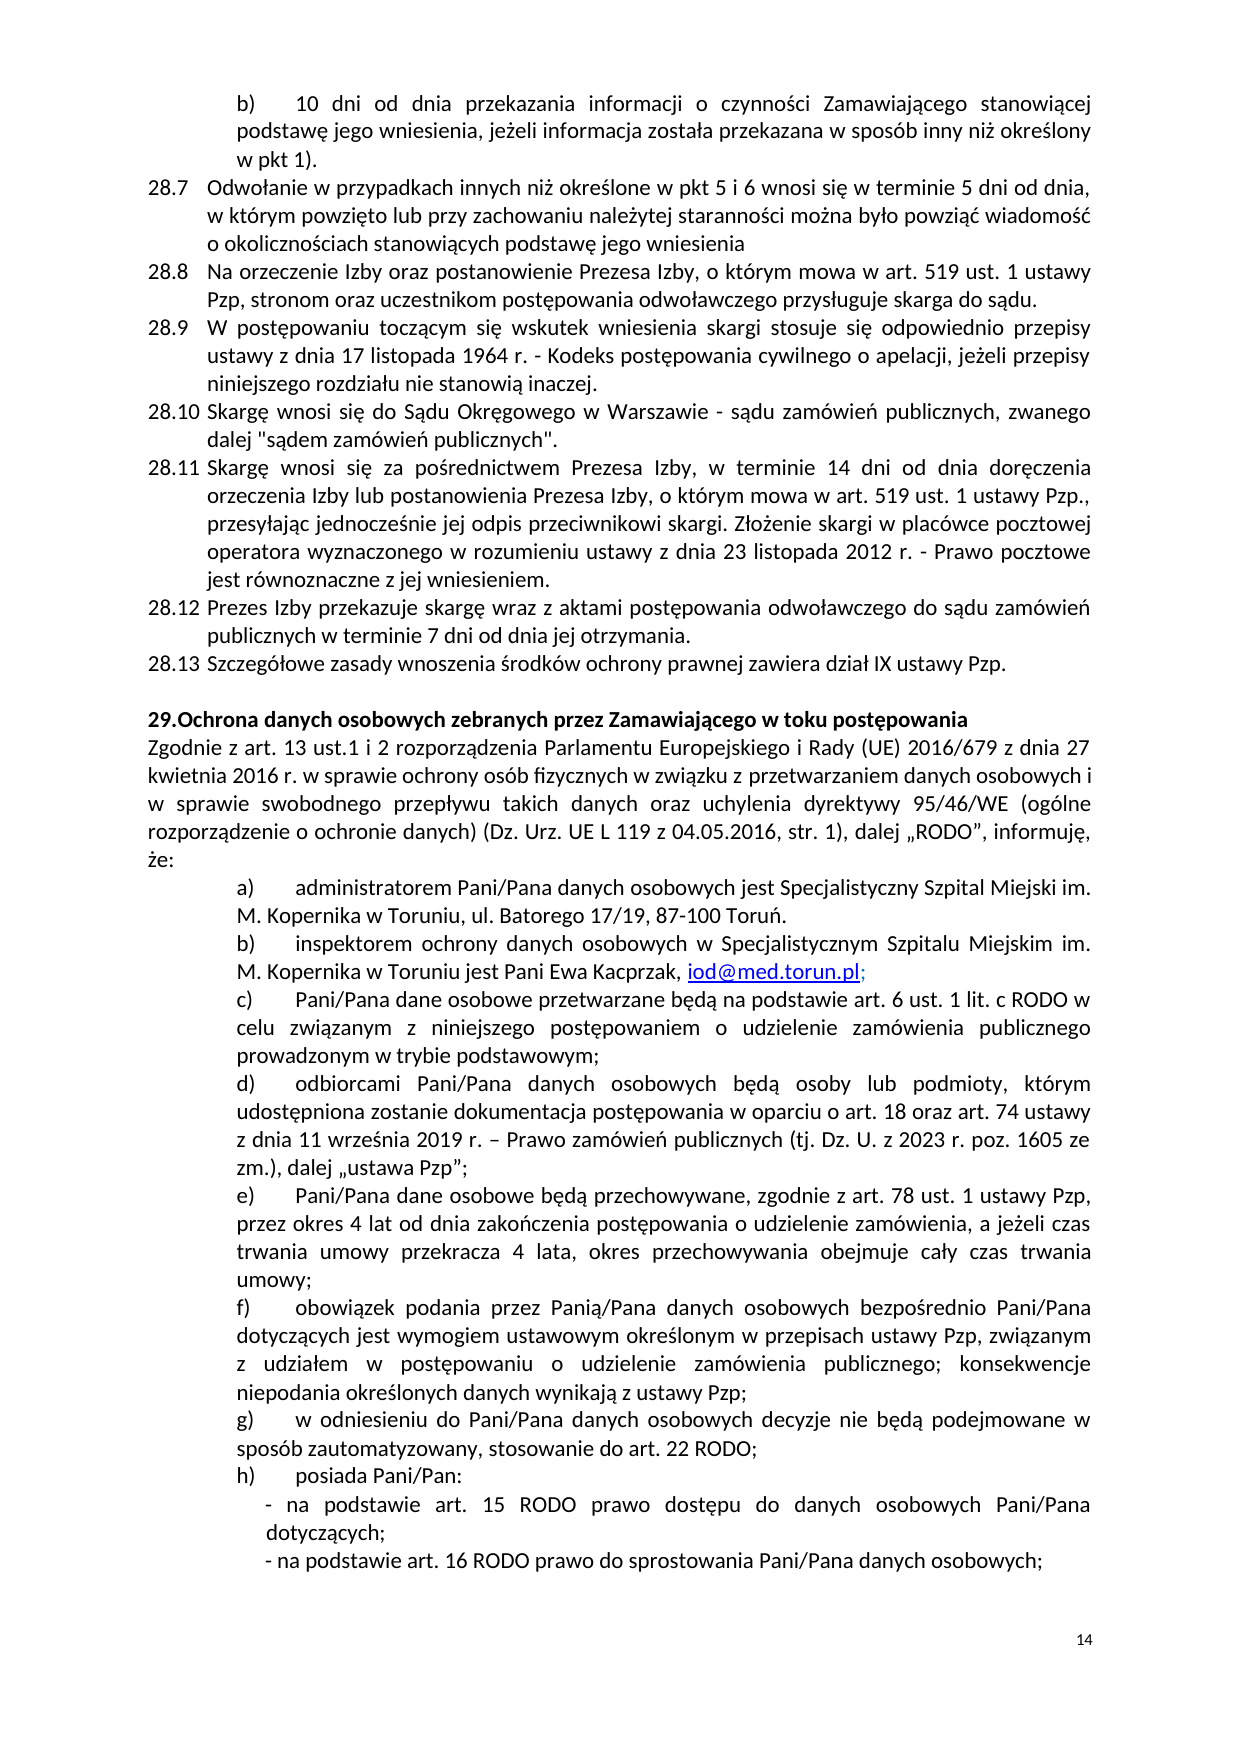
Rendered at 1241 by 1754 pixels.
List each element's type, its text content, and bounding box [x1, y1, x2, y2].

list Szczegółowe zasady wnoszenia środków ochrony prawnej zawiera dział IX ustawy Pzp. [148, 649, 1092, 677]
list w odniesieniu do Pani/Pana danych osobowych decyzje nie będą podejmowane w sposób zautomatyzowany, stosowanie do art. 22 RODO; [236, 1406, 1092, 1462]
list W postępowaniu toczącym się wskutek wniesienia skargi stosuje się odpowiednio przepisy ustawy z dnia 17 listopada 1964 r. - Kodeks postępowania cywilnego o apelacji, jeżeli przepisy niniejszego rozdziału nie stanowią inaczej. [148, 313, 1092, 397]
list Pani/Pana dane osobowe przetwarzane będą na podstawie art. 6 ust. 1 lit. c RODO w celu związanym z niniejszego postępowaniem o udzielenie zamówienia publicznego prowadzonym w trybie podstawowym; [236, 985, 1092, 1069]
text Zgodnie z art. 13 ust.1 i 2 rozporządzenia Parlamentu Europejskiego i Rady (UE) 2016/679 z dnia 27 kwietnia 2016 r. w sprawie ochrony osób fizycznych w związku z przetwarzaniem danych osobowych i w sprawie swobodnego przepływu takich danych oraz uchylenia dyrektywy 95/46/WE (ogólne rozporządzenie o ochronie danych) (Dz. Urz. UE L 119 z 04.05.2016, str. 1), dalej „RODO”, informuję, że: [148, 733, 1092, 873]
list inspektorem ochrony danych osobowych w Specjalistycznym Szpitalu Miejskim im. M. Kopernika w Toruniu jest Pani Ewa Kacprzak, iod@med.torun.pl; [236, 929, 1092, 985]
list Prezes Izby przekazuje skargę wraz z aktami postępowania odwoławczego do sądu zamówień publicznych w terminie 7 dni od dnia jej otrzymania. [148, 593, 1092, 649]
list Odwołanie w przypadkach innych niż określone w pkt 5 i 6 wnosi się w terminie 5 dni od dnia, w którym powzięto lub przy zachowaniu należytej staranności można było powziąć wiadomość o okolicznościach stanowiących podstawę jego wniesienia [148, 173, 1092, 257]
list odbiorcami Pani/Pana danych osobowych będą osoby lub podmioty, którym udostępniona zostanie dokumentacja postępowania w oparciu o art. 18 oraz art. 74 ustawy z dnia 11 września 2019 r. – Prawo zamówień publicznych (tj. Dz. U. z 2023 r. poz. 1605 ze zm.), dalej „ustawa Pzp”; [236, 1069, 1092, 1181]
text - na podstawie art. 16 RODO prawo do sprostowania Pani/Pana danych osobowych; [265, 1546, 1092, 1574]
list Pani/Pana dane osobowe będą przechowywane, zgodnie z art. 78 ust. 1 ustawy Pzp, przez okres 4 lat od dnia zakończenia postępowania o udzielenie zamówienia, a jeżeli czas trwania umowy przekracza 4 lata, okres przechowywania obejmuje cały czas trwania umowy; [236, 1181, 1092, 1293]
list Skargę wnosi się za pośrednictwem Prezesa Izby, w terminie 14 dni od dnia doręczenia orzeczenia Izby lub postanowienia Prezesa Izby, o którym mowa w art. 519 ust. 1 ustawy Pzp., przesyłając jednocześnie jej odpis przeciwnikowi skargi. Złożenie skargi w placówce pocztowej operatora wyznaczonego w rozumieniu ustawy z dnia 23 listopada 2012 r. - Prawo pocztowe jest równoznaczne z jej wniesieniem. [148, 453, 1092, 593]
list 10 dni od dnia przekazania informacji o czynności Zamawiającego stanowiącej podstawę jego wniesienia, jeżeli informacja została przekazana w sposób inny niż określony w pkt 1). [236, 89, 1092, 173]
list administratorem Pani/Pana danych osobowych jest Specjalistyczny Szpital Miejski im. M. Kopernika w Toruniu, ul. Batorego 17/19, 87-100 Toruń. [236, 873, 1092, 929]
list Ochrona danych osobowych zebranych przez Zamawiającego w toku postępowania [148, 705, 1092, 733]
list Skargę wnosi się do Sądu Okręgowego w Warszawie - sądu zamówień publicznych, zwanego dalej "sądem zamówień publicznych". [148, 397, 1092, 453]
list obowiązek podania przez Panią/Pana danych osobowych bezpośrednio Pani/Pana dotyczących jest wymogiem ustawowym określonym w przepisach ustawy Pzp, związanym z udziałem w postępowaniu o udzielenie zamówienia publicznego; konsekwencje niepodania określonych danych wynikają z ustawy Pzp; [236, 1293, 1092, 1406]
text - na podstawie art. 15 RODO prawo dostępu do danych osobowych Pani/Pana dotyczących; [265, 1490, 1092, 1546]
list Na orzeczenie Izby oraz postanowienie Prezesa Izby, o którym mowa w art. 519 ust. 1 ustawy Pzp, stronom oraz uczestnikom postępowania odwoławczego przysługuje skarga do sądu. [148, 257, 1092, 313]
list posiada Pani/Pan: [236, 1462, 1092, 1490]
